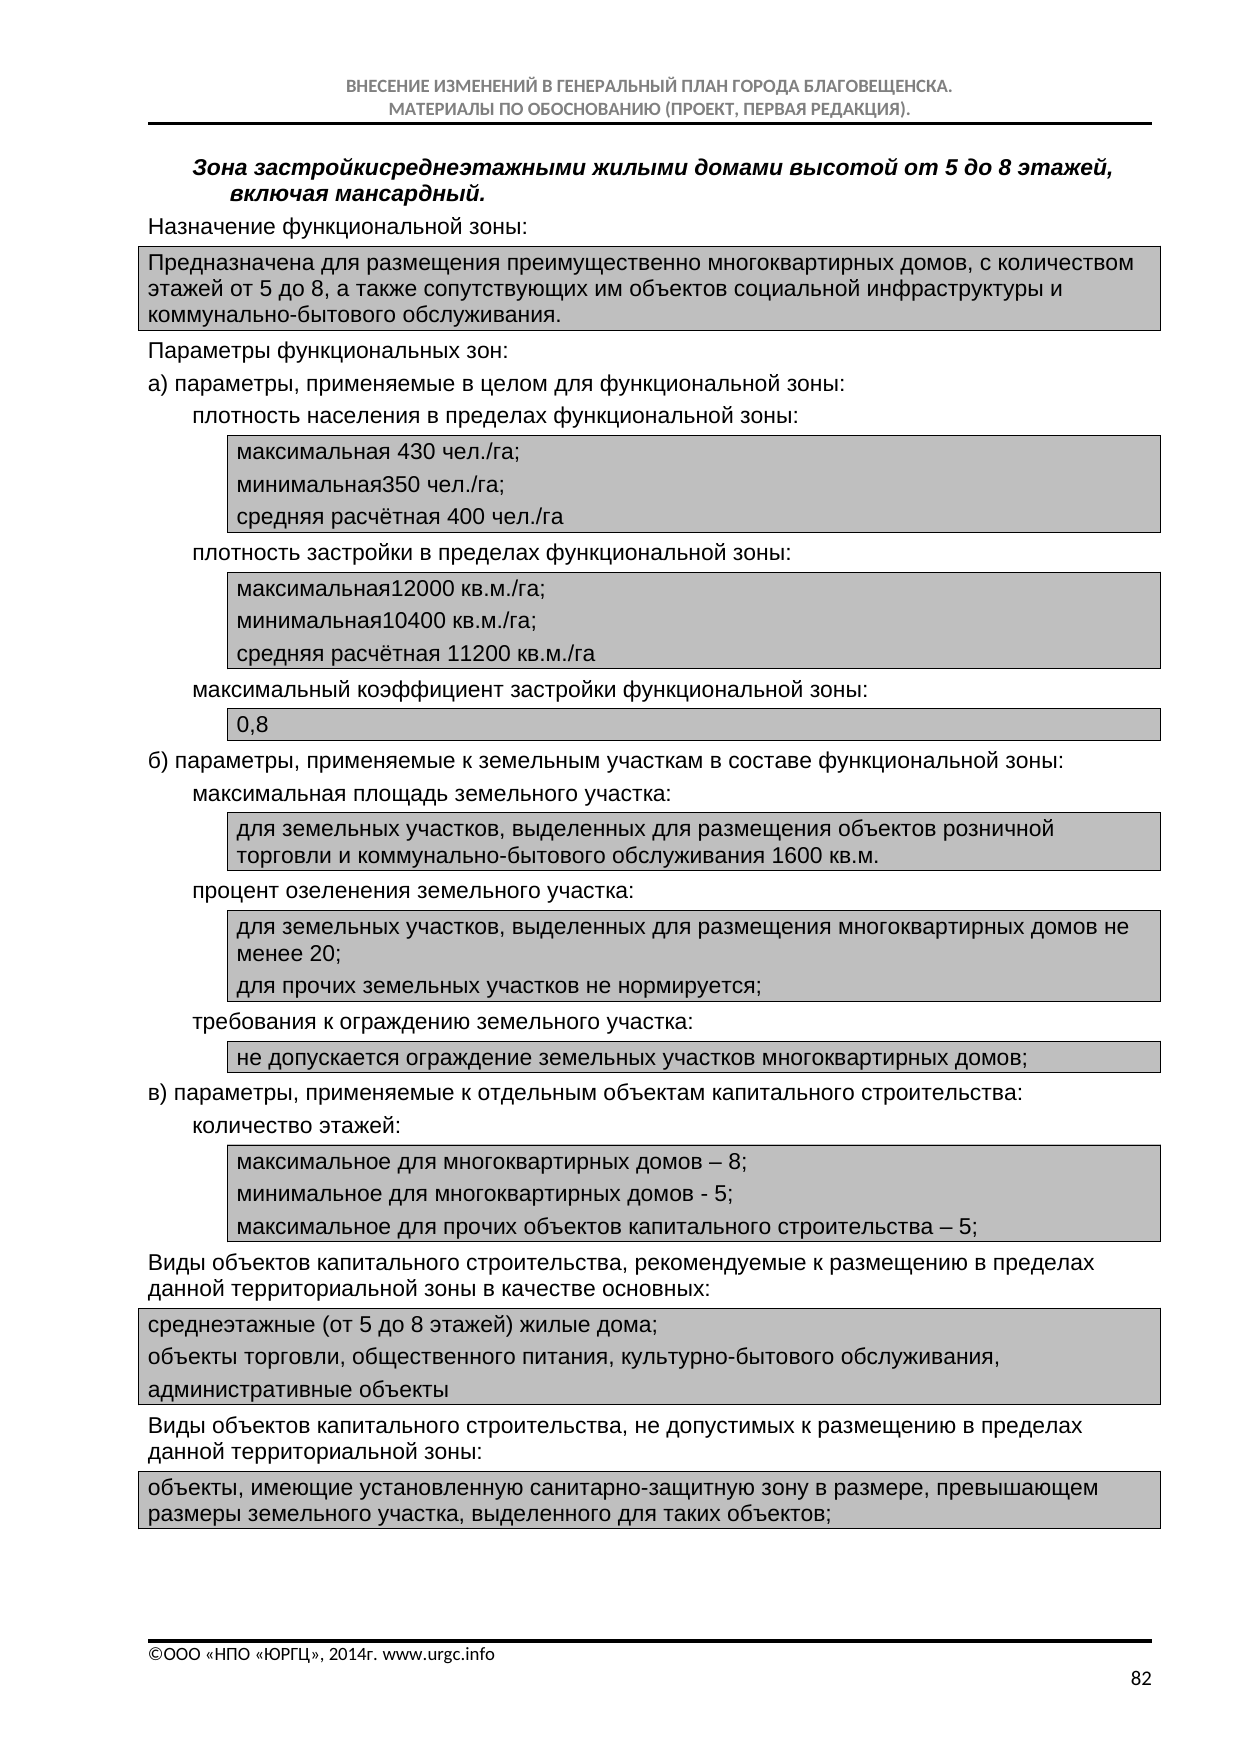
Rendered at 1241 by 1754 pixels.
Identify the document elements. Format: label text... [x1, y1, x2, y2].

text а) параметры, применяемые в целом для функциональной зоны: [148, 370, 1152, 396]
text максимальный коэффициент застройки функциональной зоны: [192, 676, 1152, 702]
text требования к ограждению земельного участка: [192, 1008, 1152, 1034]
text Виды объектов капитального строительства, рекомендуемые к размещению в пределах данной территориальной зоны в качестве основных: [148, 1249, 1152, 1301]
text максимальное для прочих объектов капитального строительства – 5; [228, 1210, 1160, 1241]
text средняя расчётная 400 чел./га [228, 500, 1160, 532]
text Виды объектов капитального строительства, не допустимых к размещению в пределах данной территориальной зоны: [148, 1412, 1152, 1464]
text объекты, имеющие установленную санитарно-защитную зону в размере, превышающем размеры земельного участка, выделенного для таких объектов; [139, 1472, 1160, 1528]
text средняя расчётная 11200 кв.м./га [228, 637, 1160, 668]
text максимальная площадь земельного участка: [192, 780, 1152, 806]
text максимальная 430 чел./га; [228, 436, 1160, 464]
text среднеэтажные (от 5 до 8 этажей) жилые дома; [139, 1309, 1160, 1337]
text не допускается ограждение земельных участков многоквартирных домов; [228, 1042, 1160, 1072]
text минимальная10400 кв.м./га; [228, 604, 1160, 634]
text Предназначена для размещения преимущественно многоквартирных домов, с количеством этажей от 5 до 8, а также сопутствующих им объектов социальной инфраструктуры и коммунально-бытового обслуживания. [139, 247, 1160, 330]
text максимальное для многоквартирных домов – 8; [228, 1146, 1160, 1174]
text Назначение функциональной зоны: [148, 213, 1152, 239]
text для прочих земельных участков не нормируется; [228, 969, 1160, 1001]
text количество этажей: [192, 1112, 1152, 1138]
text Параметры функциональных зон: [148, 337, 1152, 363]
text максимальная12000 кв.м./га; [228, 573, 1160, 601]
text процент озеленения земельного участка: [192, 877, 1152, 904]
text 0,8 [228, 709, 1160, 740]
text для земельных участков, выделенных для размещения многоквартирных домов не менее 20; [228, 911, 1160, 966]
text административные объекты [139, 1373, 1160, 1404]
text объекты торговли, общественного питания, культурно-бытового обслуживания, [139, 1340, 1160, 1370]
text минимальное для многоквартирных домов - 5; [228, 1177, 1160, 1207]
text минимальная350 чел./га; [228, 467, 1160, 497]
text в) параметры, применяемые к отдельным объектам капитального строительства: [148, 1079, 1152, 1106]
text для земельных участков, выделенных для размещения объектов розничной торговли и коммунально-бытового обслуживания 1600 кв.м. [228, 813, 1160, 870]
text плотность застройки в пределах функциональной зоны: [192, 539, 1152, 565]
text б) параметры, применяемые к земельным участкам в составе функциональной зоны: [148, 747, 1152, 773]
text плотность населения в пределах функциональной зоны: [192, 402, 1152, 429]
list Зона застройкисреднеэтажными жилыми домами высотой от 5 до 8 этажей, включая мансардный. [192, 154, 1152, 207]
